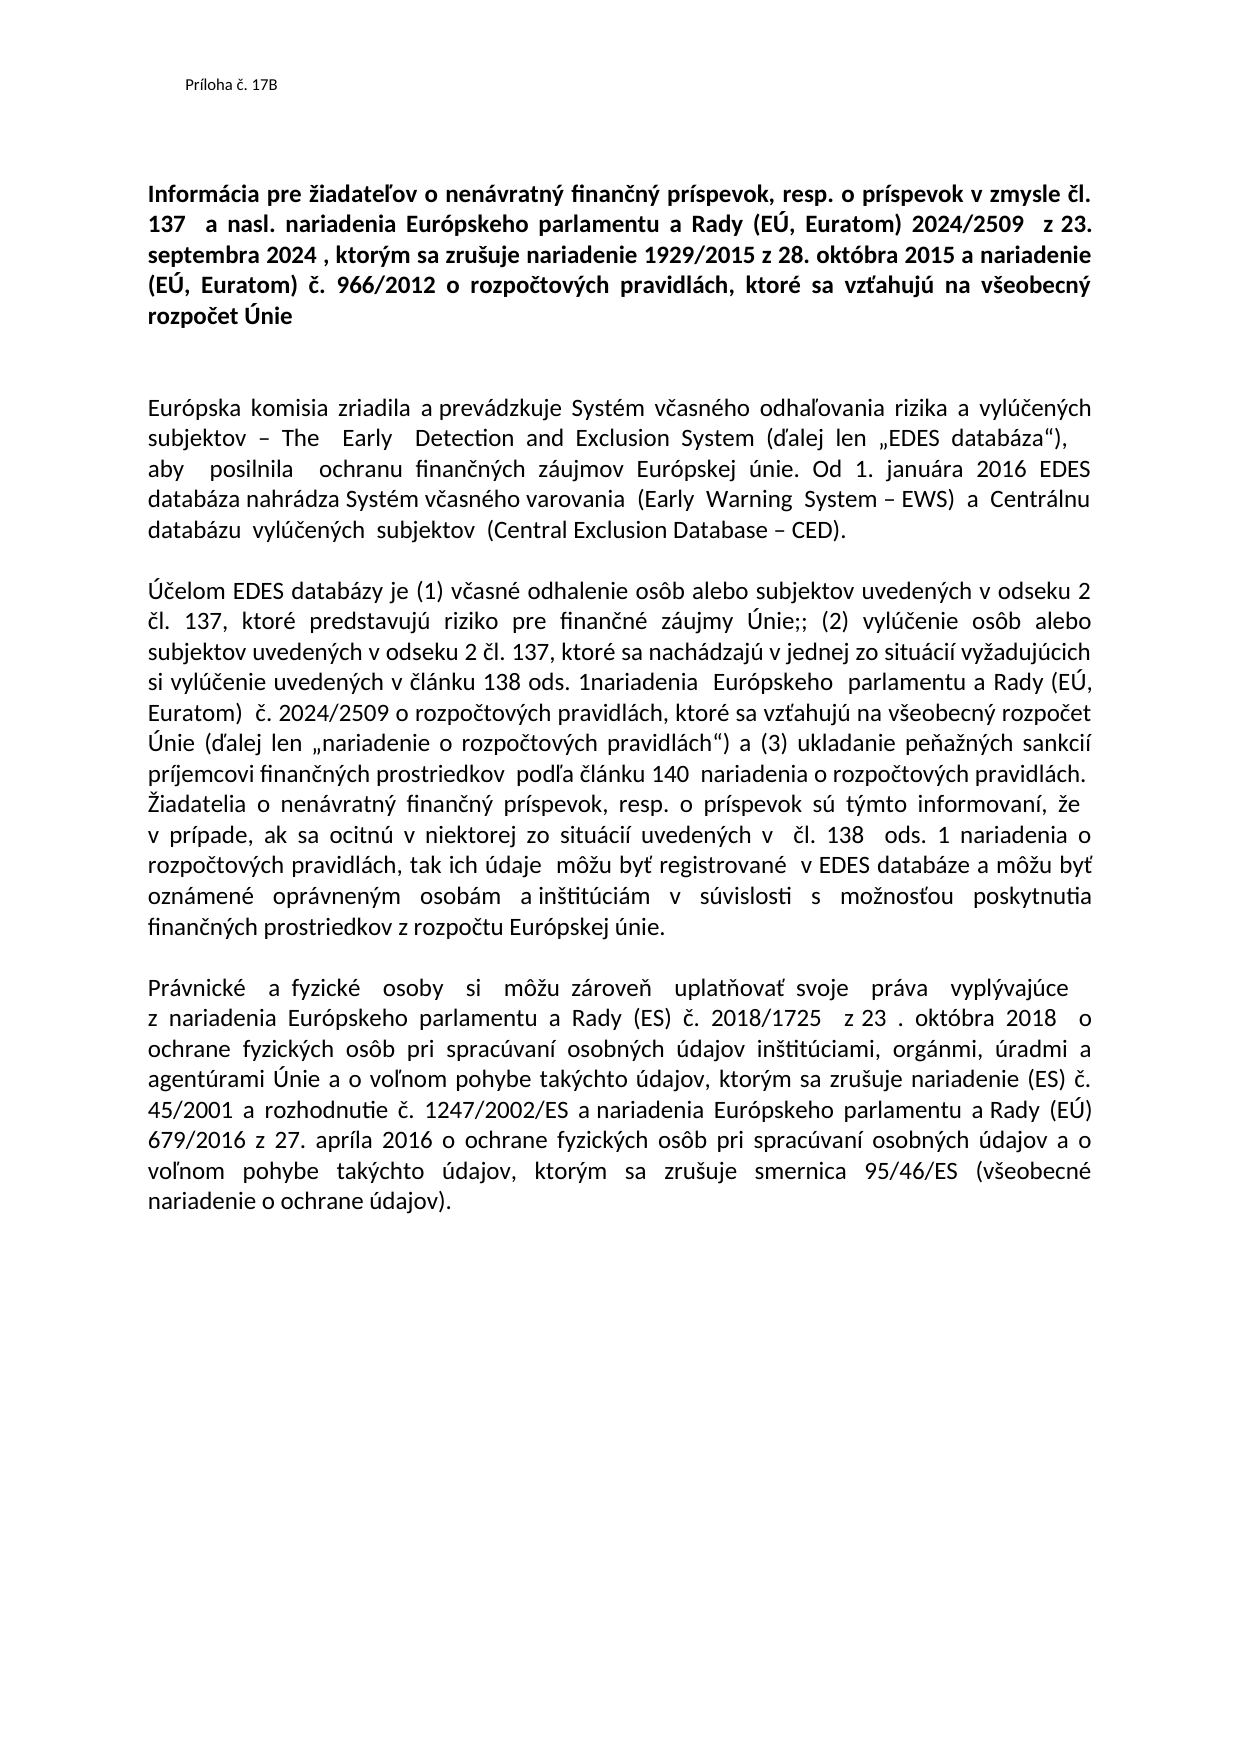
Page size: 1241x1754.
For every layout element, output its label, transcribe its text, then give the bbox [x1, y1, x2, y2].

text Žiadatelia o nenávratný finančný príspevok, resp. o príspevok sú týmto informovaní, že v prípade, ak sa ocitnú v niektorej zo situácií uvedených v čl. 138 ods. 1 nariadenia o rozpočtových pravidlách, tak ich údaje môžu byť registrované v EDES databáze a môžu byť oznámené oprávneným osobám a inštitúciám v súvislosti s možnosťou poskytnutia finančných prostriedkov z rozpočtu Európskej únie. [148, 788, 1093, 941]
text Právnické a fyzické osoby si môžu zároveň uplatňovať svoje práva vyplývajúce z nariadenia Európskeho parlamentu a Rady (ES) č. 2018/1725 z 23 . októbra 2018 o ochrane fyzických osôb pri spracúvaní osobných údajov inštitúciami, orgánmi, úradmi a agentúrami Únie a o voľnom pohybe takýchto údajov, ktorým sa zrušuje nariadenie (ES) č. 45/2001 a rozhodnutie č. 1247/2002/ES a nariadenia Európskeho parlamentu a Rady (EÚ) 679/2016 z 27. apríla 2016 o ochrane fyzických osôb pri spracúvaní osobných údajov a o voľnom pohybe takýchto údajov, ktorým sa zrušuje smernica 95/46/ES (všeobecné nariadenie o ochrane údajov). [148, 972, 1093, 1216]
text Európska komisia zriadila a prevádzkuje Systém včasného odhaľovania rizika a vylúčených subjektov – The Early Detection and Exclusion System (ďalej len „EDES databáza“), aby posilnila ochranu finančných záujmov Európskej únie. Od 1. januára 2016 EDES databáza nahrádza Systém včasného varovania (Early Warning System – EWS) a Centrálnu databázu vylúčených subjektov (Central Exclusion Database – CED). [148, 392, 1093, 544]
text Účelom EDES databázy je (1) včasné odhalenie osôb alebo subjektov uvedených v odseku 2 čl. 137, ktoré predstavujú riziko pre finančné záujmy Únie;; (2) vylúčenie osôb alebo subjektov uvedených v odseku 2 čl. 137, ktoré sa nachádzajú v jednej zo situácií vyžadujúcich si vylúčenie uvedených v článku 138 ods. 1nariadenia Európskeho parlamentu a Rady (EÚ, Euratom) č. 2024/2509 o rozpočtových pravidlách, ktoré sa vzťahujú na všeobecný rozpočet Únie (ďalej len „nariadenie o rozpočtových pravidlách“) a (3) ukladanie peňažných sankcií príjemcovi finančných prostriedkov podľa článku 140 nariadenia o rozpočtových pravidlách. [148, 575, 1093, 788]
text Informácia pre žiadateľov o nenávratný finančný príspevok, resp. o príspevok v zmysle čl. 137 a nasl. nariadenia Európskeho parlamentu a Rady (EÚ, Euratom) 2024/2509 z 23. septembra 2024 , ktorým sa zrušuje nariadenie 1929/2015 z 28. októbra 2015 a nariadenie (EÚ, Euratom) č. 966/2012 o rozpočtových pravidlách, ktoré sa vzťahujú na všeobecný rozpočet Únie [148, 178, 1093, 331]
